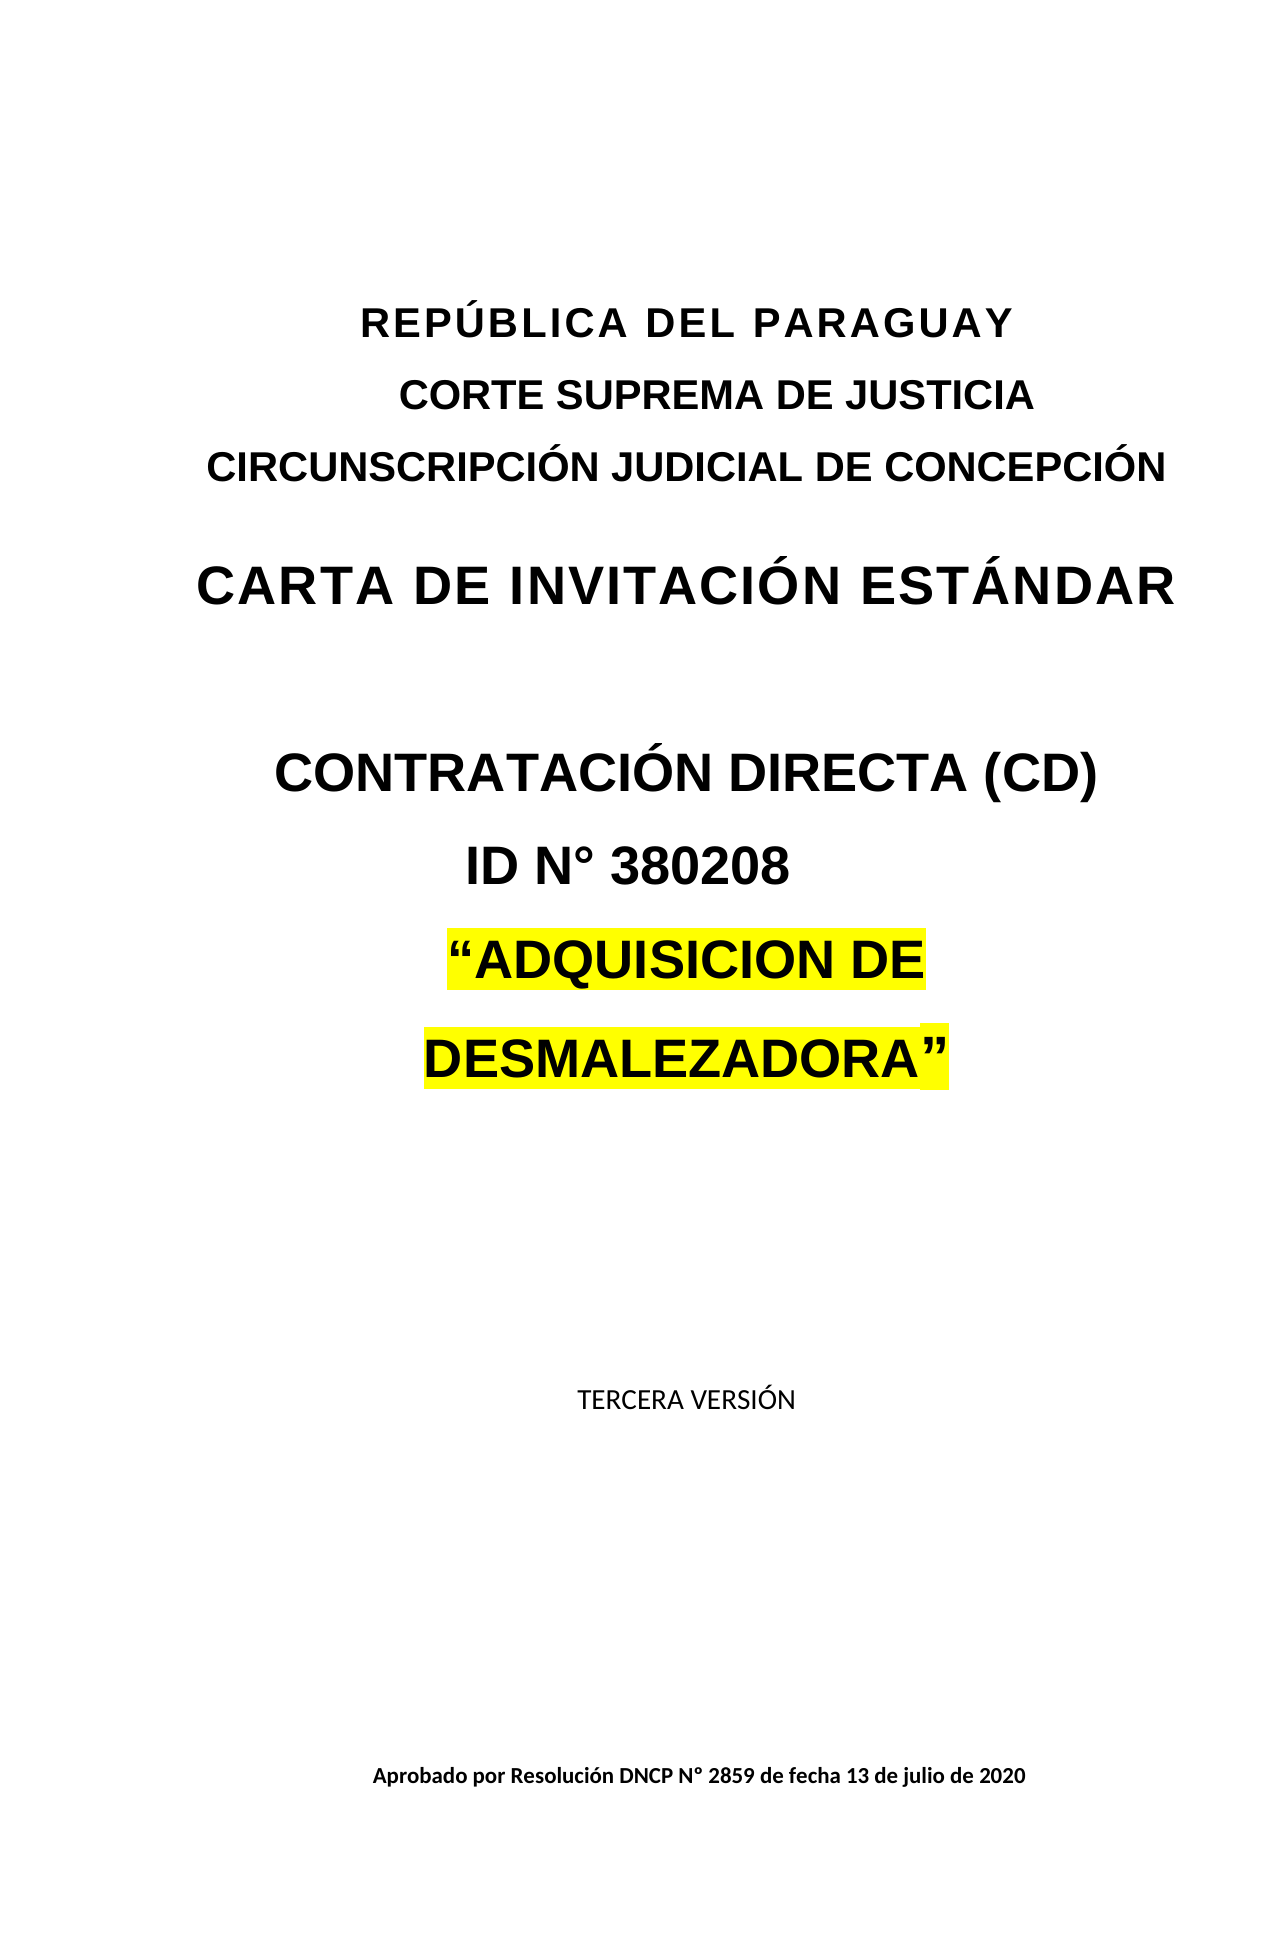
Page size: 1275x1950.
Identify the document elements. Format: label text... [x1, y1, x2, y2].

text CIRCUNSCRIPCIÓN JUDICIAL DE CONCEPCIÓN [177, 442, 1196, 490]
text ID N° 380208 [177, 834, 1196, 896]
text TERCERA VERSIÓN [177, 1381, 1196, 1416]
text Aprobado por Resolución DNCP Nº 2859 de fecha 13 de julio de 2020 [177, 1761, 1196, 1789]
text CARTA DE INVITACIÓN ESTÁNDAR [177, 554, 1196, 616]
text “ADQUISICION DE DESMALEZADORA” [177, 927, 1196, 1090]
text REPÚBLICA DEL PARAGUAY [177, 298, 1196, 346]
text CORTE SUPREMA DE JUSTICIA [177, 370, 1196, 418]
text CONTRATACIÓN DIRECTA (CD) [177, 741, 1196, 803]
